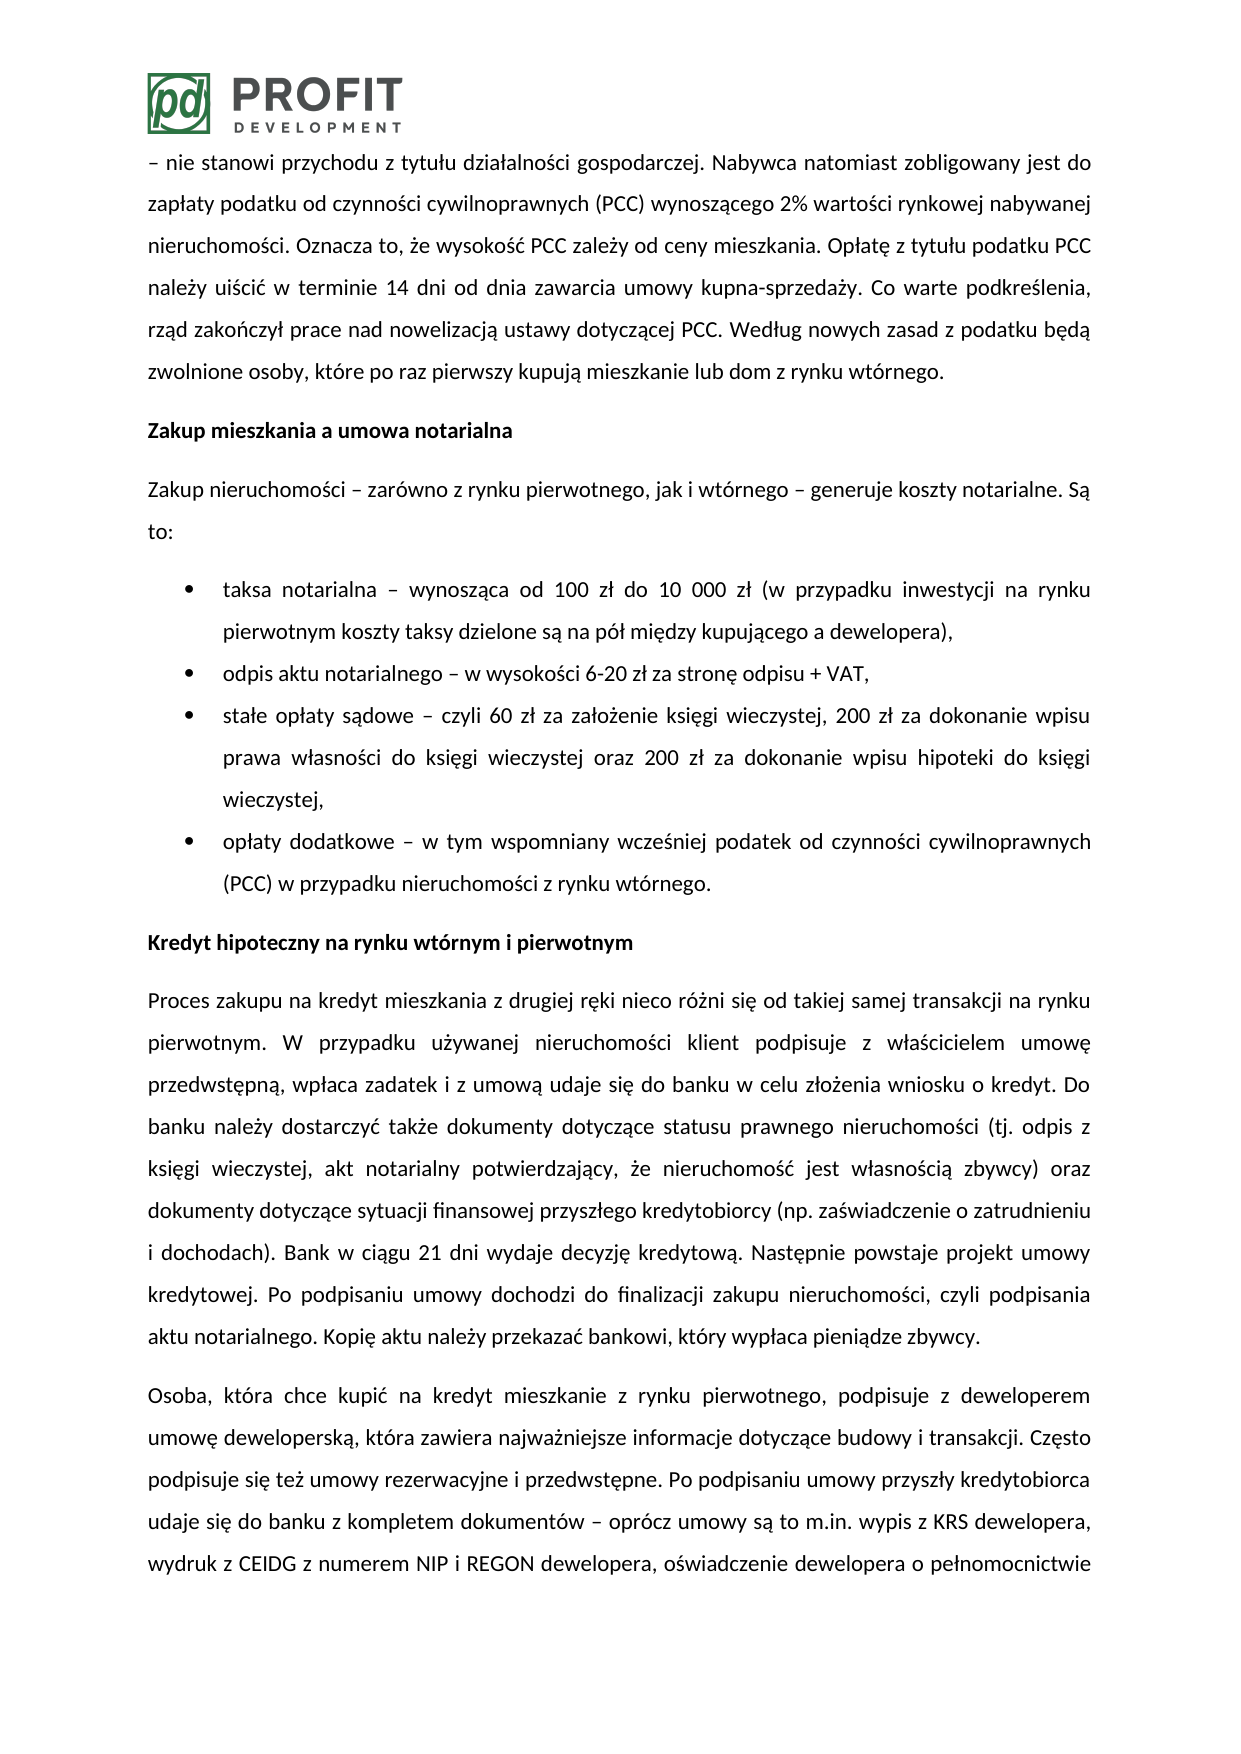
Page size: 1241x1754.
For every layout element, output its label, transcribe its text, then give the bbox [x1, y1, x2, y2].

list stałe opłaty sądowe – czyli 60 zł za założenie księgi wieczystej, 200 zł za dokonanie wpisu prawa własności do księgi wieczystej oraz 200 zł za dokonanie wpisu hipoteki do księgi wieczystej, [185, 701, 1093, 813]
text Zakup mieszkania a umowa notarialna [148, 416, 1093, 444]
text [148, 1381, 1093, 1577]
text Kredyt hipoteczny na rynku wtórnym i pierwotnym [148, 928, 1093, 956]
list odpis aktu notarialnego – w wysokości 6-20 zł za stronę odpisu + VAT, [185, 659, 1093, 687]
list opłaty dodatkowe – w tym wspomniany wcześniej podatek od czynności cywilnoprawnych (PCC) w przypadku nieruchomości z rynku wtórnego. [185, 827, 1093, 897]
picture [147, 73, 403, 134]
text Zakup nieruchomości – zarówno z rynku pierwotnego, jak i wtórnego – generuje koszty notarialne. Są to: [148, 475, 1093, 545]
list taksa notarialna – wynosząca od 100 zł do 10 000 zł (w przypadku inwestycji na rynku pierwotnym koszty taksy dzielone są na pół między kupującego a dewelopera), [185, 575, 1093, 645]
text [148, 148, 1093, 386]
text Proces zakupu na kredyt mieszkania z drugiej ręki nieco różni się od takiej samej transakcji na rynku pierwotnym. W przypadku używanej nieruchomości klient podpisuje z właścicielem umowę przedwstępną, wpłaca zadatek i z umową udaje się do banku w celu złożenia wniosku o kredyt. Do banku należy dostarczyć także dokumenty dotyczące statusu prawnego nieruchomości (tj. odpis z księgi wieczystej, akt notarialny potwierdzający, że nieruchomość jest własnością zbywcy) oraz dokumenty dotyczące sytuacji finansowej przyszłego kredytobiorcy (np. zaświadczenie o zatrudnieniu i dochodach). Bank w ciągu 21 dni wydaje decyzję kredytową. Następnie powstaje projekt umowy kredytowej. Po podpisaniu umowy dochodzi do finalizacji zakupu nieruchomości, czyli podpisania aktu notarialnego. Kopię aktu należy przekazać bankowi, który wypłaca pieniądze zbywcy. [148, 987, 1093, 1350]
